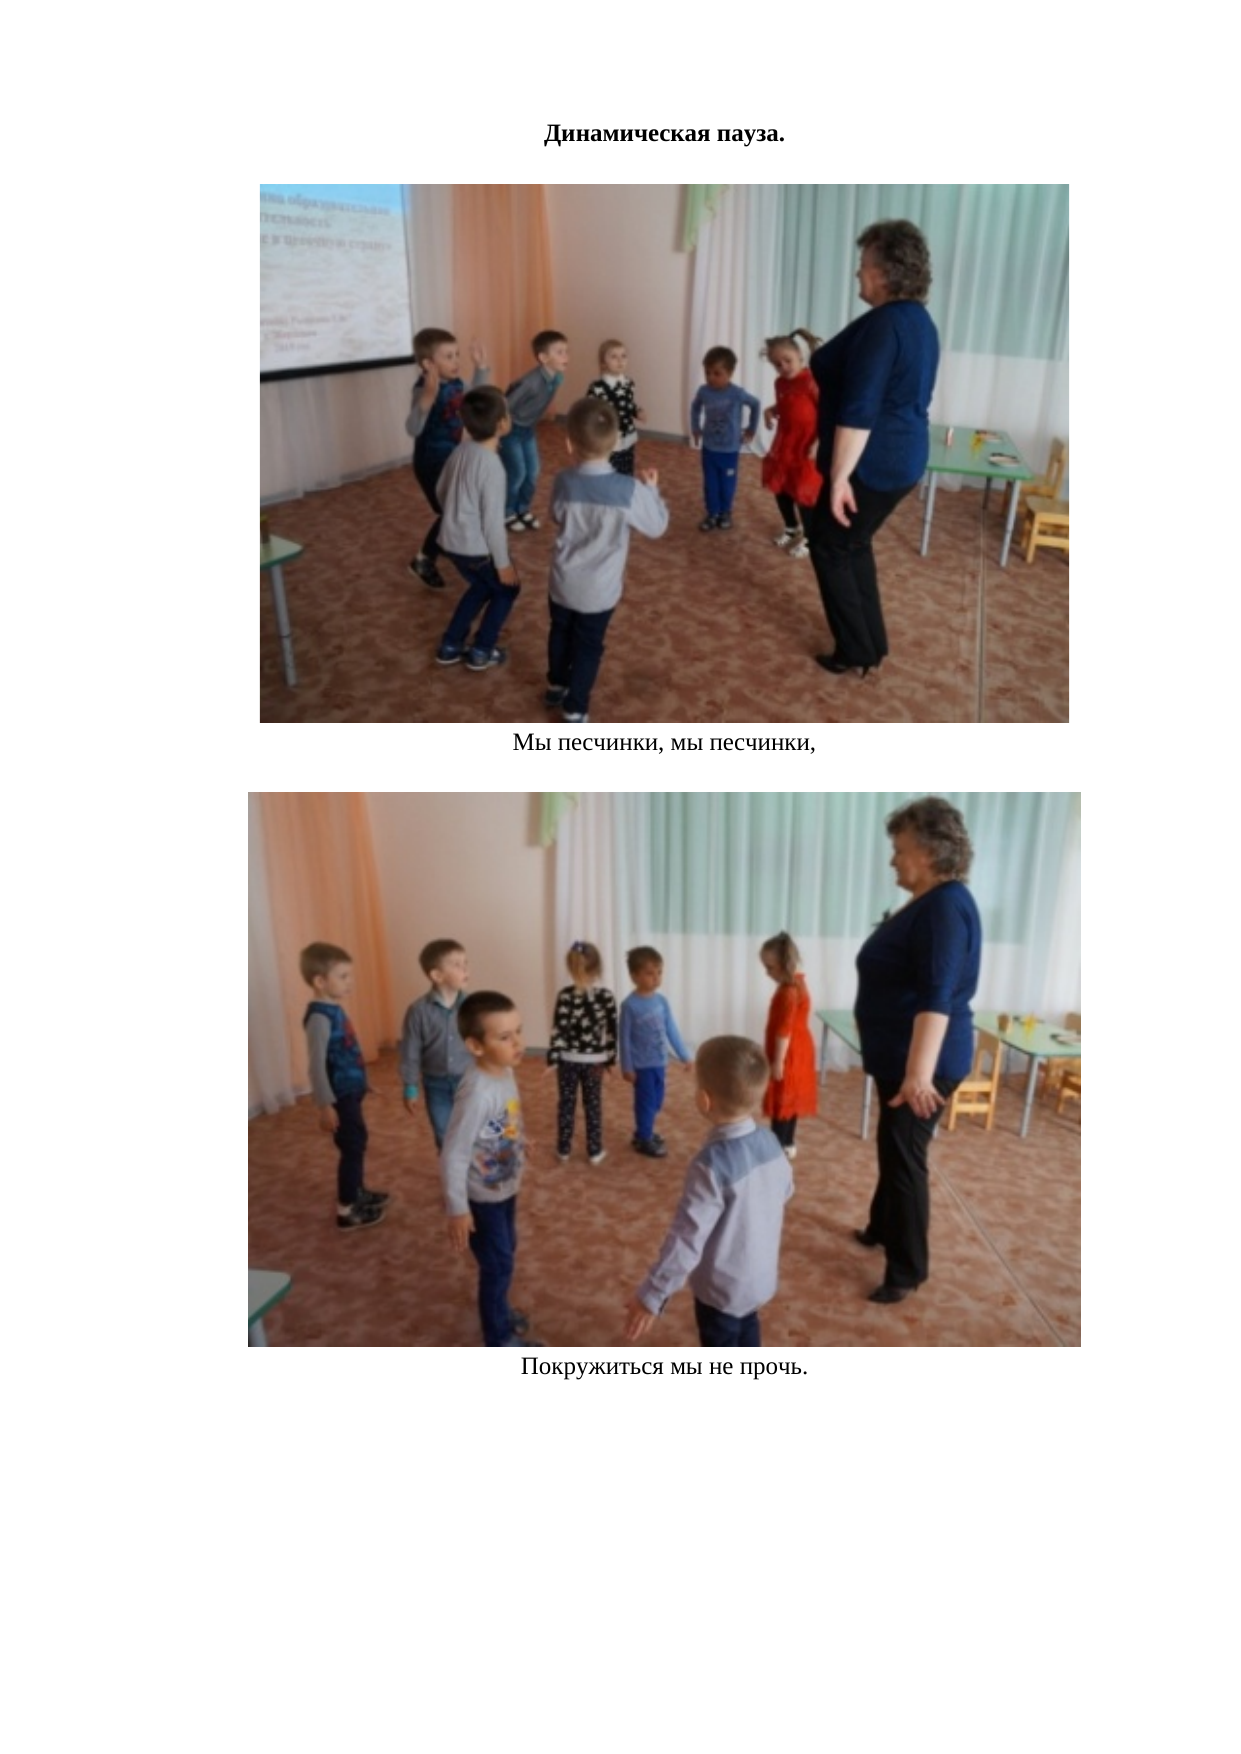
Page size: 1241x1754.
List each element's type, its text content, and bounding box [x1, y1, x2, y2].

text Покружиться мы не прочь. [177, 1351, 1152, 1380]
picture [248, 792, 1081, 1347]
text Мы песчинки, мы песчинки, [177, 727, 1152, 756]
picture [259, 184, 1070, 723]
text Динамическая пауза. [177, 118, 1152, 147]
